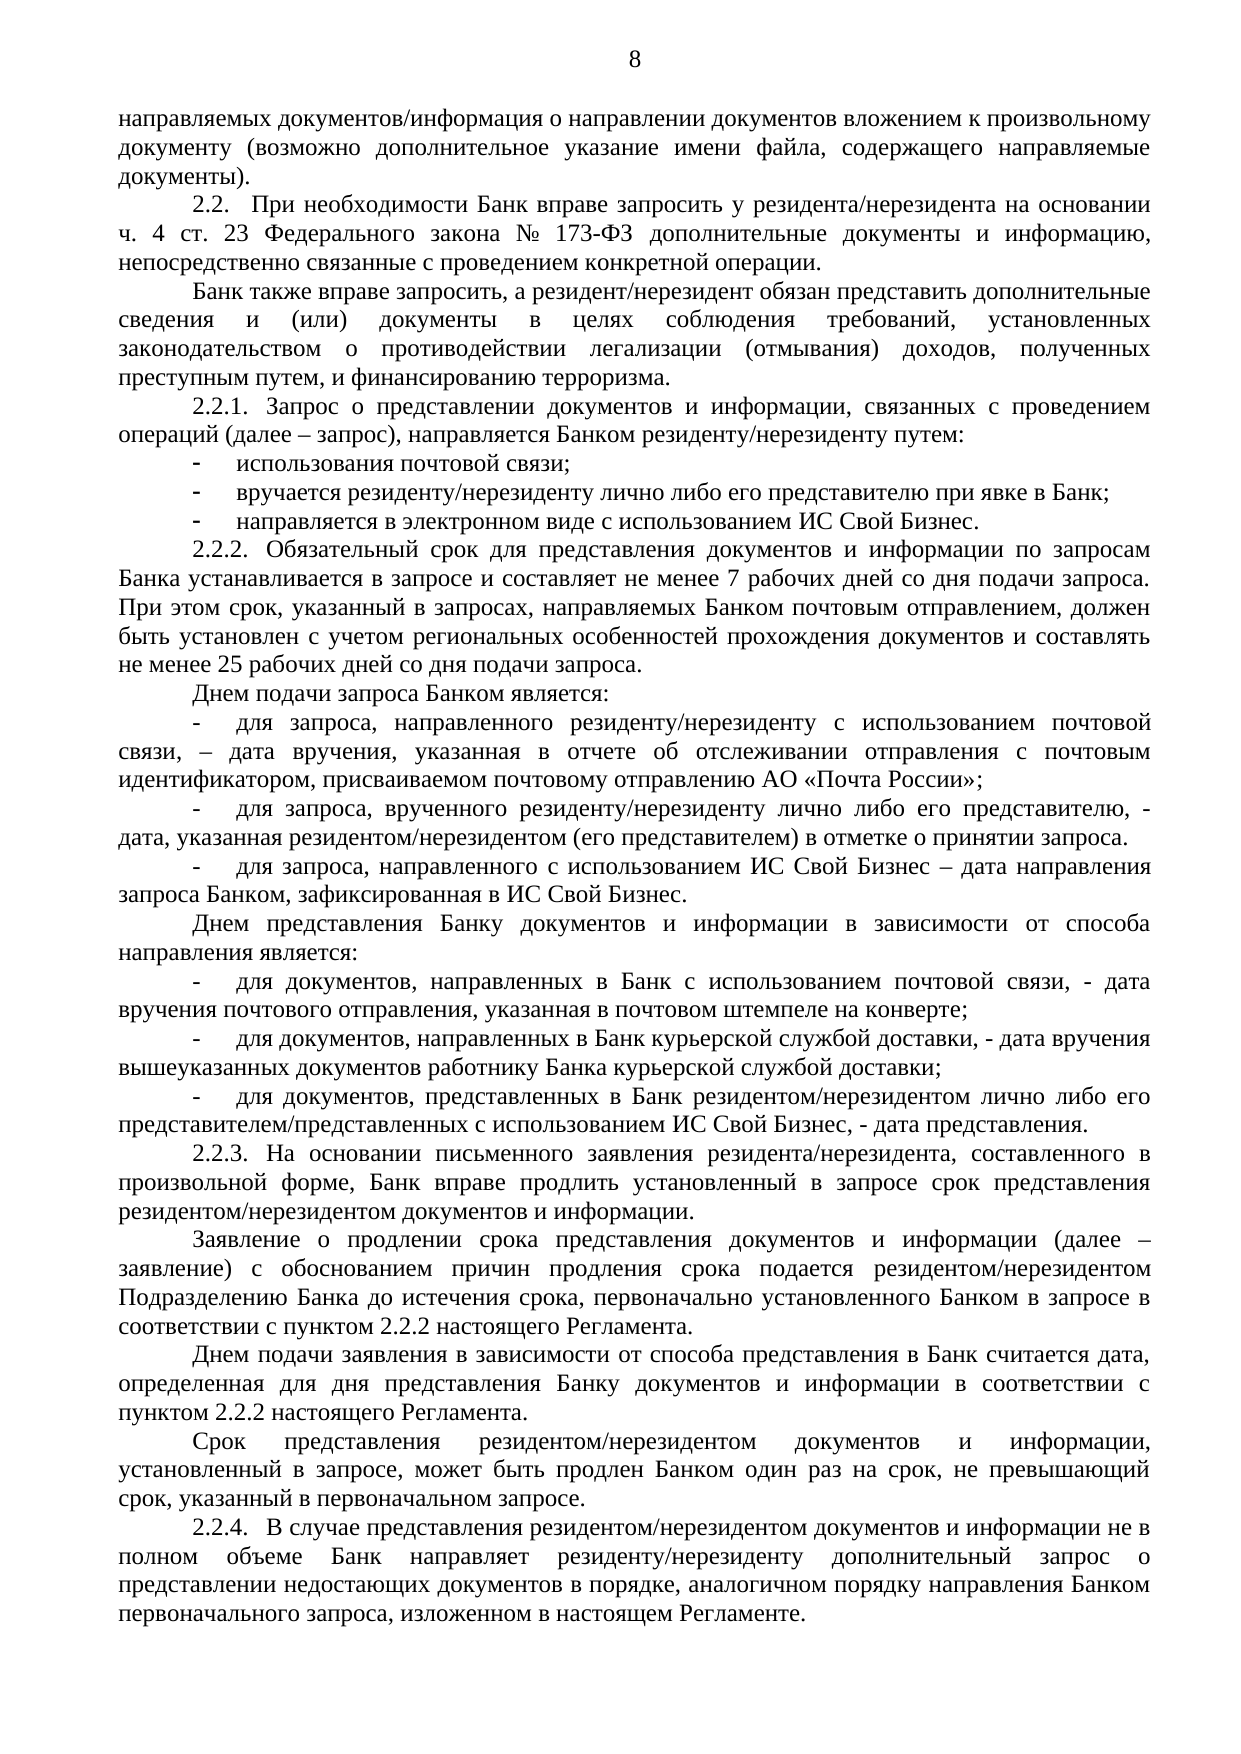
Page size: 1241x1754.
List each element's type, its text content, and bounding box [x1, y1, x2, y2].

text Днем подачи заявления в зависимости от способа представления в Банк считается дата, определенная для дня представления Банку документов и информации в соответствии с пунктом 2.2.2 настоящего Регламента. [118, 1339, 1152, 1426]
text Днем представления Банку документов и информации в зависимости от способа направления является: [118, 908, 1152, 966]
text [118, 103, 1152, 189]
text - для документов, направленных в Банк с использованием почтовой связи, - дата вручения почтового отправления, указанная в почтовом штемпеле на конверте; [118, 966, 1152, 1023]
text - для запроса, направленного с использованием ИС Свой Бизнес – дата направления запроса Банком, зафиксированная в ИС Свой Бизнес. [118, 851, 1152, 908]
text - для документов, представленных в Банк резидентом/нерезидентом лично либо его представителем/представленных с использованием ИС Свой Бизнес, - дата представления. [118, 1081, 1152, 1138]
text Заявление о продлении срока представления документов и информации (далее – заявление) с обоснованием причин продления срока подается резидентом/нерезидентом Подразделению Банка до истечения срока, первоначально установленного Банком в запросе в соответствии с пунктом 2.2.2 настоящего Регламента. [118, 1224, 1152, 1339]
text 2.2.3. На основании письменного заявления резидента/нерезидента, составленного в произвольной форме, Банк вправе продлить установленный в запросе срок представления резидентом/нерезидентом документов и информации. [118, 1138, 1152, 1224]
text Срок представления резидентом/нерезидентом документов и информации, установленный в запросе, может быть продлен Банком один раз на срок, не превышающий срок, указанный в первоначальном запросе. [118, 1426, 1152, 1512]
list использования почтовой связи; [118, 448, 1152, 477]
list Банк также вправе запросить, а резидент/нерезидент обязан представить дополнительные сведения и (или) документы в целях соблюдения требований, установленных законодательством о противодействии легализации (отмывания) доходов, полученных преступным путем, и финансированию терроризма. [118, 276, 1152, 391]
list вручается резиденту/нерезиденту лично либо его представителю при явке в Банк; [118, 477, 1152, 506]
text 2.2.4. В случае представления резидентом/нерезидентом документов и информации не в полном объеме Банк направляет резиденту/нерезиденту дополнительный запрос о представлении недостающих документов в порядке, аналогичном порядку направления Банком первоначального запроса, изложенном в настоящем Регламенте. [118, 1512, 1152, 1627]
text 2.2.1. Запрос о представлении документов и информации, связанных с проведением операций (далее – запрос), направляется Банком резиденту/нерезиденту путем: [118, 391, 1152, 448]
text Днем подачи запроса Банком является: [118, 678, 1152, 707]
text 2.2. При необходимости Банк вправе запросить у резидента/нерезидента на основании ч. 4 ст. 23 Федерального закона № 173-ФЗ дополнительные документы и информацию, непосредственно связанные с проведением конкретной операции. [118, 189, 1152, 276]
text 2.2.2. Обязательный срок для представления документов и информации по запросам Банка устанавливается в запросе и составляет не менее 7 рабочих дней со дня подачи запроса. При этом срок, указанный в запросах, направляемых Банком почтовым отправлением, должен быть установлен с учетом региональных особенностей прохождения документов и составлять не менее 25 рабочих дней со дня подачи запроса. [118, 534, 1152, 678]
text - для запроса, врученного резиденту/нерезиденту лично либо его представителю, - дата, указанная резидентом/нерезидентом (его представителем) в отметке о принятии запроса. [118, 793, 1152, 851]
list направляется в электронном виде с использованием ИС Свой Бизнес. [118, 506, 1152, 534]
text - для запроса, направленного резиденту/нерезиденту c использованием почтовой связи, – дата вручения, указанная в отчете об отслеживании отправления с почтовым идентификатором, присваиваемом почтовому отправлению АО «Почта России»; [118, 707, 1152, 793]
text - для документов, направленных в Банк курьерской службой доставки, - дата вручения вышеуказанных документов работнику Банка курьерской службой доставки; [118, 1023, 1152, 1081]
